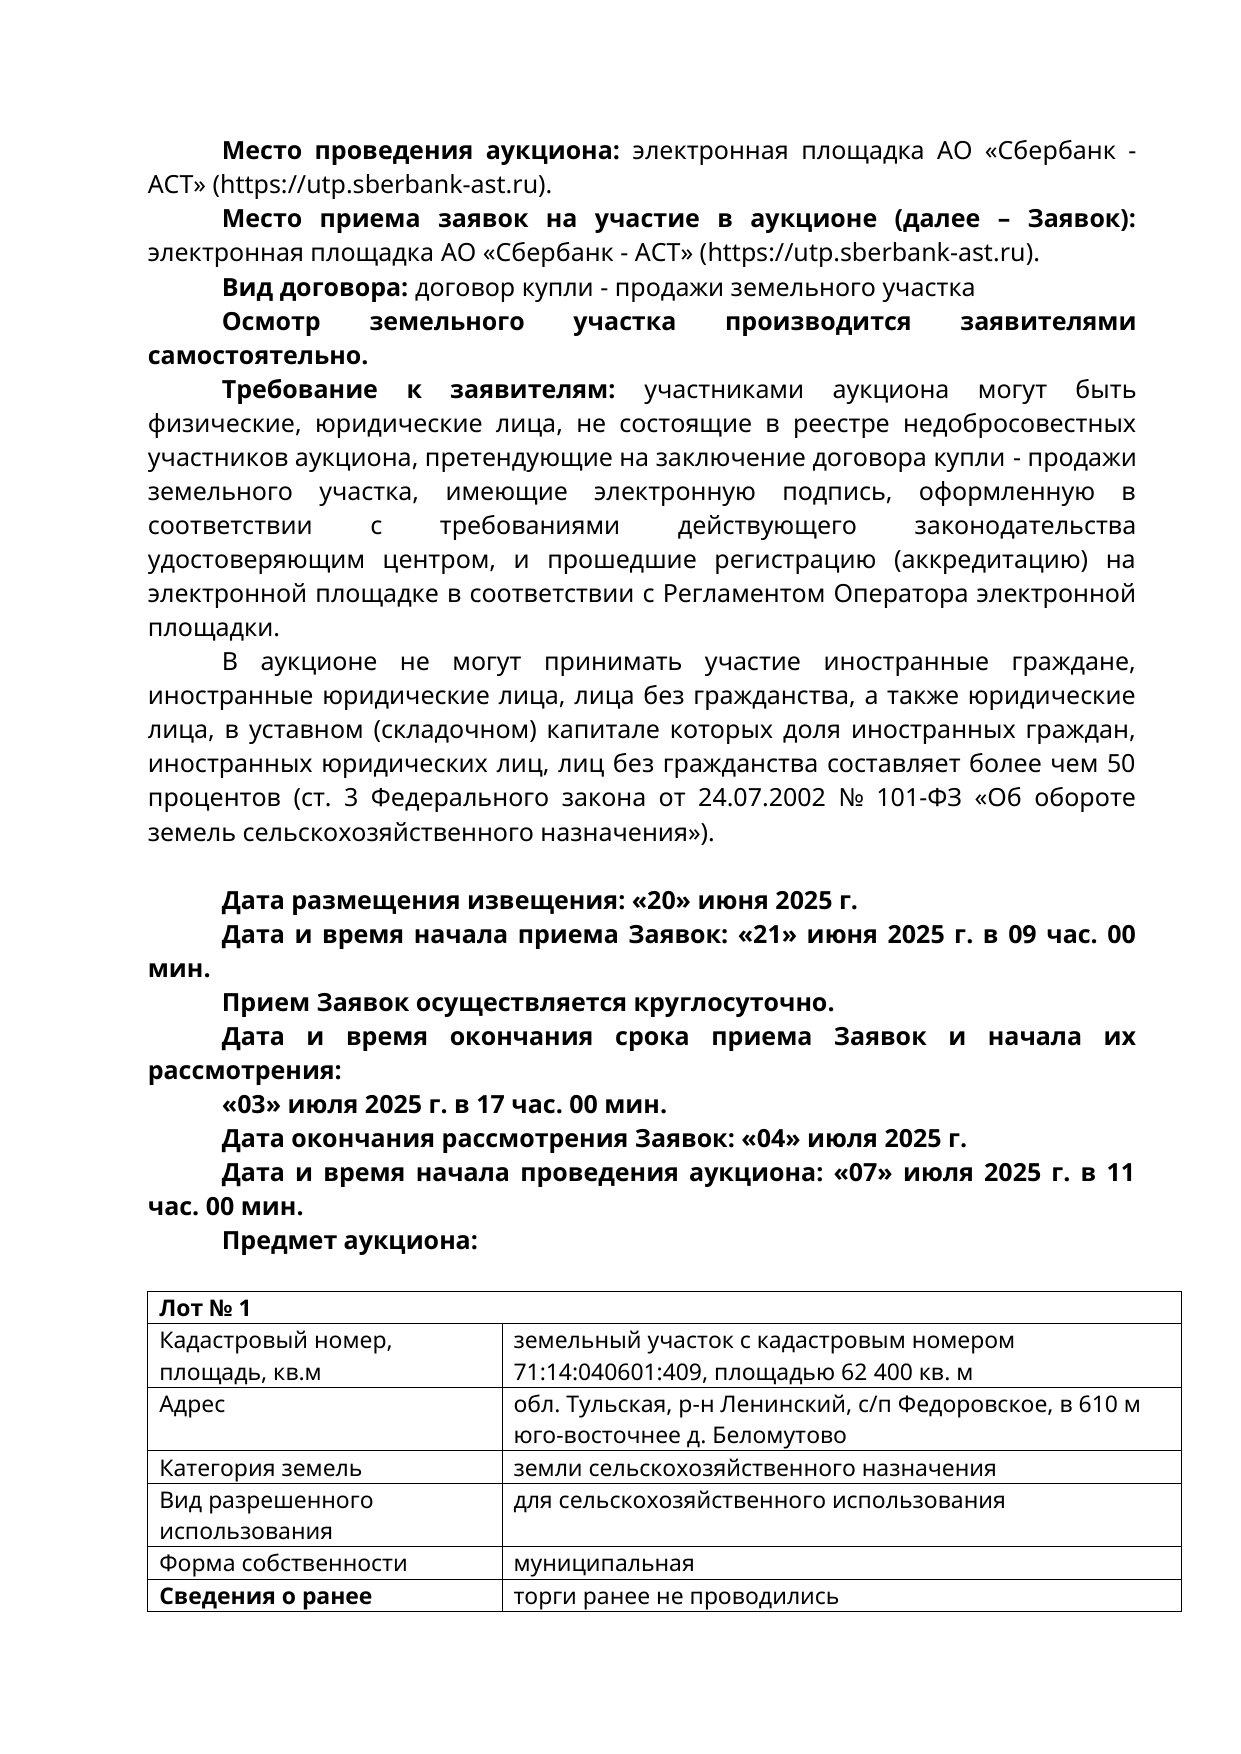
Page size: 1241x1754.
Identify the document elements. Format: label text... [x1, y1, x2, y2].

text Требование к заявителям: участниками аукциона могут быть физические, юридические лица, не состоящие в реестре недобросовестных участников аукциона, претендующие на заключение договора купли - продажи земельного участка, имеющие электронную подпись, оформленную в соответствии с требованиями действующего законодательства удостоверяющим центром, и прошедшие регистрацию (аккредитацию) на электронной площадке в соответствии с Регламентом Оператора электронной площадки. [148, 371, 1137, 644]
text «03» июля 2025 г. в 17 час. 00 мин. [148, 1087, 1137, 1121]
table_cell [503, 1580, 1181, 1611]
text Место проведения аукциона: электронная площадка АО «Сбербанк - АСТ» (https://utp.sberbank-ast.ru). [148, 133, 1137, 201]
table_cell земельный участок с кадастровым номером 71:14:040601:409, площадью 62 400 кв. м [503, 1324, 1181, 1387]
table_cell обл. Тульская, р-н Ленинский, с/п Федоровское, в 610 м юго-восточнее д. Беломутово [503, 1388, 1181, 1450]
text Предмет аукциона: [148, 1223, 1137, 1257]
table_cell для сельскохозяйственного использования [503, 1484, 1181, 1546]
text Дата и время начала проведения аукциона: «07» июля 2025 г. в 11 час. 00 мин. [148, 1155, 1137, 1223]
table_cell муниципальная [503, 1547, 1181, 1578]
text Дата и время окончания срока приема Заявок и начала их рассмотрения: [148, 1018, 1137, 1087]
text Дата и время начала приема Заявок: «21» июня 2025 г. в 09 час. 00 мин. [148, 916, 1137, 984]
table_cell Категория земель [148, 1451, 502, 1483]
table_cell Кадастровый номер, площадь, кв.м [148, 1324, 502, 1387]
text Прием Заявок осуществляется круглосуточно. [148, 984, 1137, 1018]
text Место приема заявок на участие в аукционе (далее – Заявок): электронная площадка АО «Сбербанк - АСТ» (https://utp.sberbank-ast.ru). [148, 201, 1137, 269]
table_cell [148, 1580, 502, 1611]
table_cell земли сельскохозяйственного назначения [503, 1451, 1181, 1483]
text Осмотр земельного участка производится заявителями самостоятельно. [148, 303, 1137, 371]
table_cell Форма собственности [148, 1547, 502, 1578]
text Дата окончания рассмотрения Заявок: «04» июля 2025 г. [148, 1121, 1137, 1155]
table_cell Адрес [148, 1388, 502, 1450]
text Вид договора: договор купли - продажи земельного участка [148, 269, 1137, 303]
table_header Лот № 1 [148, 1292, 1181, 1323]
table_cell Вид разрешенного использования [148, 1484, 502, 1546]
text Дата размещения извещения: «20» июня 2025 г. [148, 882, 1137, 916]
text В аукционе не могут принимать участие иностранные граждане, иностранные юридические лица, лица без гражданства, а также юридические лица, в уставном (складочном) капитале которых доля иностранных граждан, иностранных юридических лиц, лиц без гражданства составляет более чем 50 процентов (ст. 3 Федерального закона от 24.07.2002 № 101-ФЗ «Об обороте земель сельскохозяйственного назначения»). [148, 644, 1137, 848]
